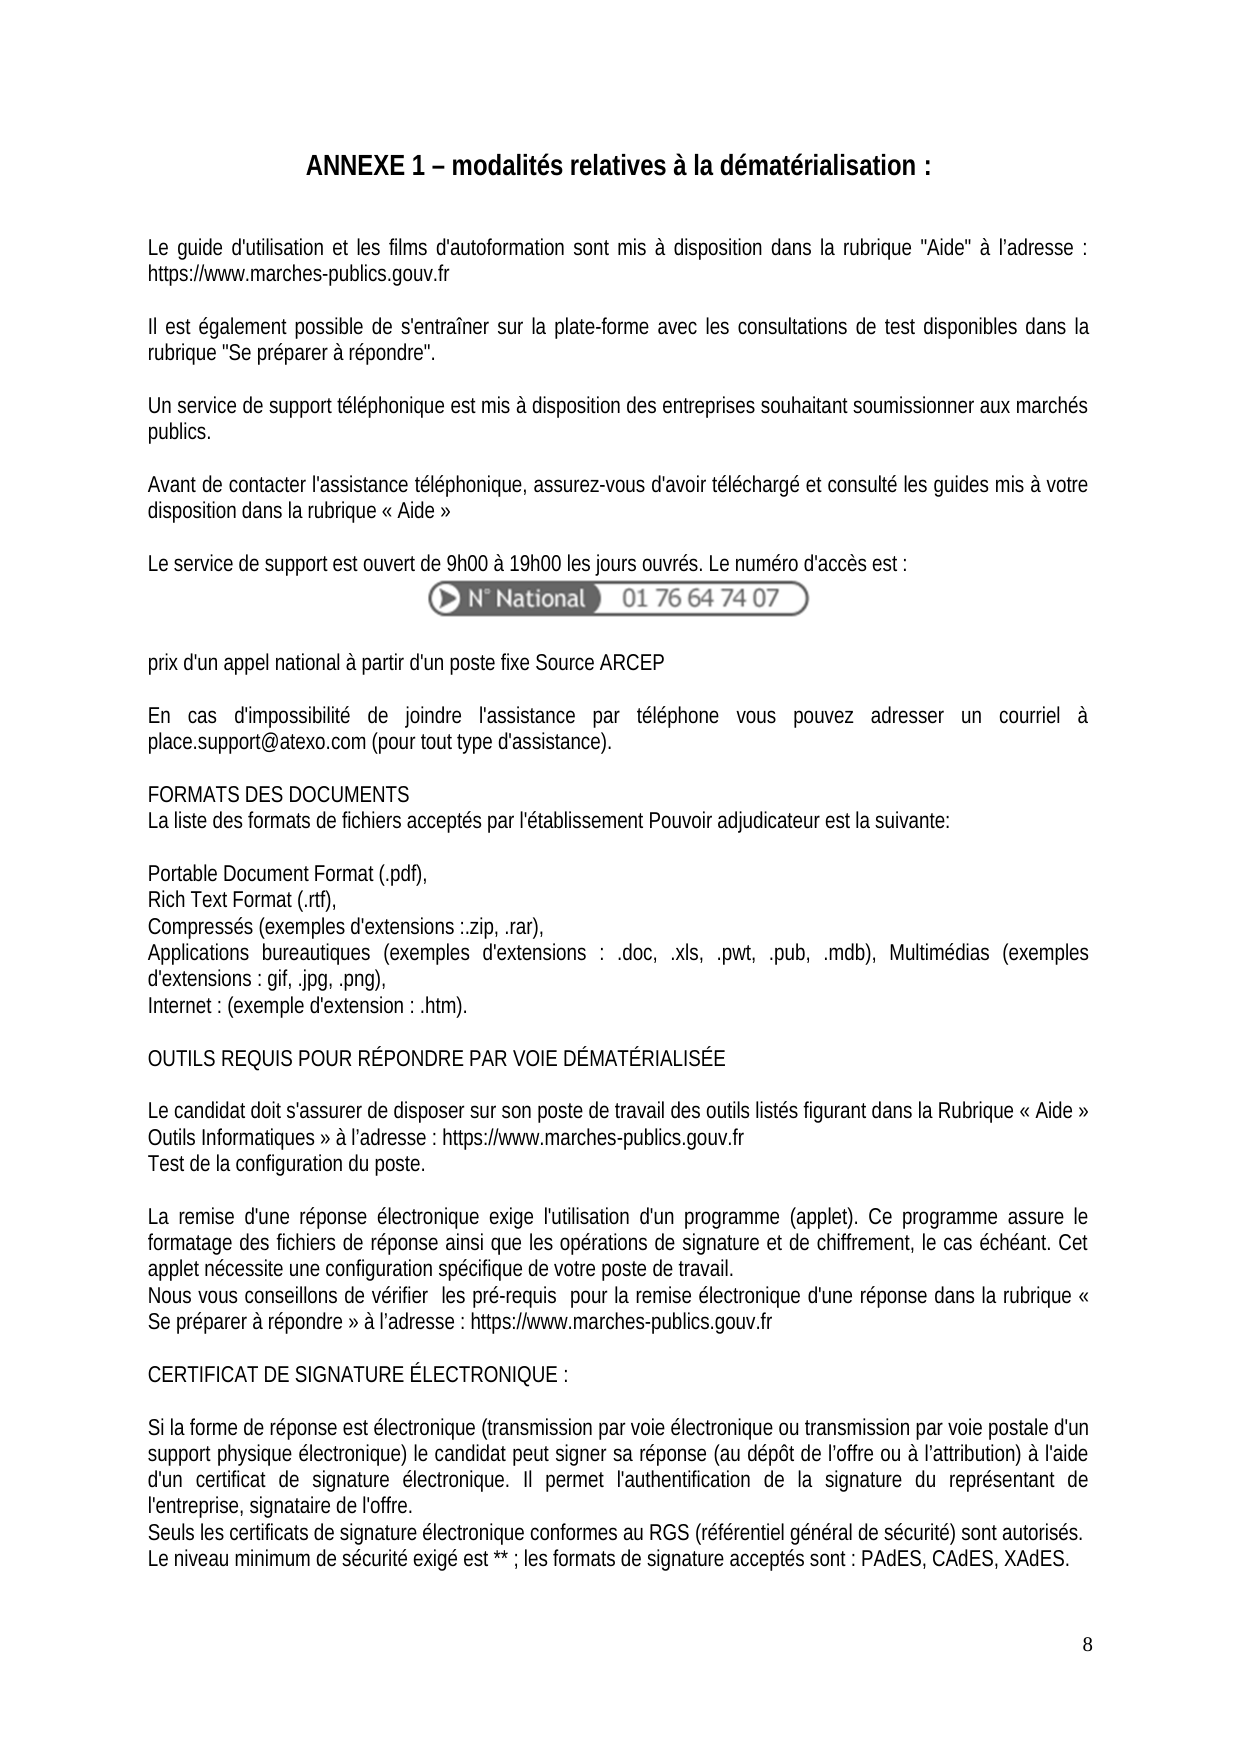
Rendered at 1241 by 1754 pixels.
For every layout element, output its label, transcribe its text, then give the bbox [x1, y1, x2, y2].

text Si la forme de réponse est électronique (transmission par voie électronique ou transmission par voie postale d'un support physique électronique) le candidat peut signer sa réponse (au dépôt de l’offre ou à l’attribution) à l'aide d'un certificat de signature électronique. Il permet l'authentification de la signature du représentant de l'entreprise, signataire de l'offre. [148, 1413, 1089, 1519]
text prix d'un appel national à partir d'un poste fixe Source ARCEP [148, 649, 1089, 676]
text Un service de support téléphonique est mis à disposition des entreprises souhaitant soumissionner aux marchés publics. [148, 392, 1089, 445]
text FORMATS DES DOCUMENTS [148, 781, 1089, 807]
text Le service de support est ouvert de 9h00 à 19h00 les jours ouvrés. Le numéro d'accès est : [148, 550, 1089, 576]
text Il est également possible de s'entraîner sur la plate-forme avec les consultations de test disponibles dans la rubrique "Se préparer à répondre". [148, 313, 1089, 366]
text Le candidat doit s'assurer de disposer sur son poste de travail des outils listés figurant dans la Rubrique « Aide » Outils Informatiques » à l’adresse : https://www.marches-publics.gouv.fr [148, 1097, 1089, 1150]
text ANNEXE 1 – modalités relatives à la dématérialisation : [148, 148, 1089, 181]
text La liste des formats de fichiers acceptés par l'établissement Pouvoir adjudicateur est la suivante: [148, 807, 1089, 834]
text Internet : (exemple d'extension : .htm). [148, 992, 1089, 1018]
text La remise d'une réponse électronique exige l'utilisation d'un programme (applet). Ce programme assure le formatage des fichiers de réponse ainsi que les opérations de signature et de chiffrement, le cas échéant. Cet applet nécessite une configuration spécifique de votre poste de travail. [148, 1203, 1089, 1282]
text Applications bureautiques (exemples d'extensions : .doc, .xls, .pwt, .pub, .mdb), Multimédias (exemples d'extensions : gif, .jpg, .png), [148, 939, 1089, 992]
text Test de la configuration du poste. [148, 1150, 1089, 1176]
text Nous vous conseillons de vérifier les pré-requis pour la remise électronique d'une réponse dans la rubrique « Se préparer à répondre » à l’adresse : https://www.marches-publics.gouv.fr [148, 1282, 1089, 1334]
text Seuls les certificats de signature électronique conformes au RGS (référentiel général de sécurité) sont autorisés. [148, 1519, 1089, 1545]
text CERTIFICAT DE SIGNATURE ÉLECTRONIQUE : [148, 1361, 1089, 1387]
text En cas d'impossibilité de joindre l'assistance par téléphone vous pouvez adresser un courriel à place.support@atexo.com (pour tout type d'assistance). [148, 702, 1089, 754]
text Compressés (exemples d'extensions :.zip, .rar), [148, 913, 1089, 939]
text Portable Document Format (.pdf), [148, 860, 1089, 886]
text Le niveau minimum de sécurité exigé est ** ; les formats de signature acceptés sont : PAdES, CAdES, XAdES. [148, 1545, 1089, 1572]
text OUTILS REQUIS POUR RÉPONDRE PAR VOIE DÉMATÉRIALISÉE [148, 1044, 1089, 1071]
text Rich Text Format (.rtf), [148, 886, 1089, 913]
text Le guide d'utilisation et les films d'autoformation sont mis à disposition dans la rubrique "Aide" à l’adresse : https://www.marches-publics.gouv.fr [148, 234, 1089, 287]
picture [419, 576, 819, 621]
text Avant de contacter l'assistance téléphonique, assurez-vous d'avoir téléchargé et consulté les guides mis à votre disposition dans la rubrique « Aide » [148, 471, 1089, 524]
